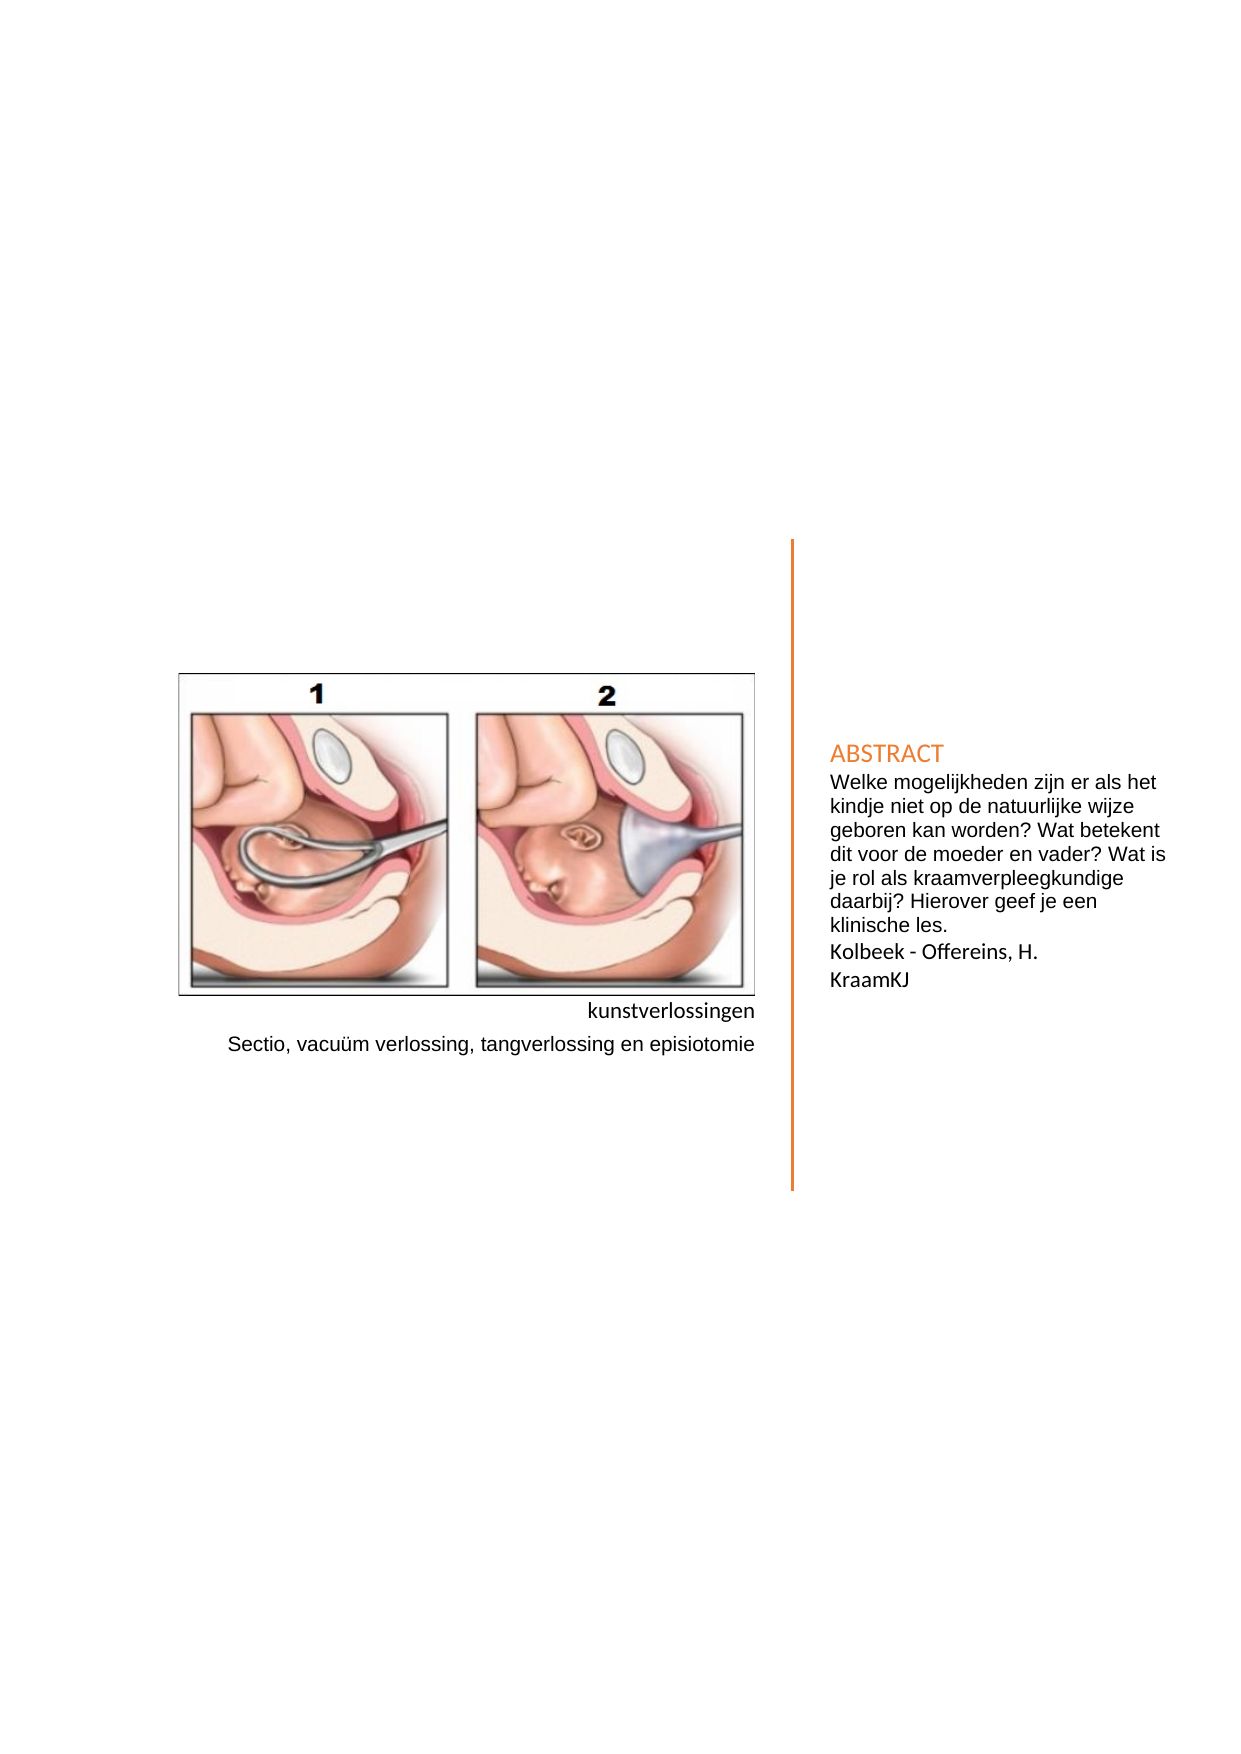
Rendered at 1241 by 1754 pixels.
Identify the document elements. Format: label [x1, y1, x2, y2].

picture [178, 673, 755, 996]
